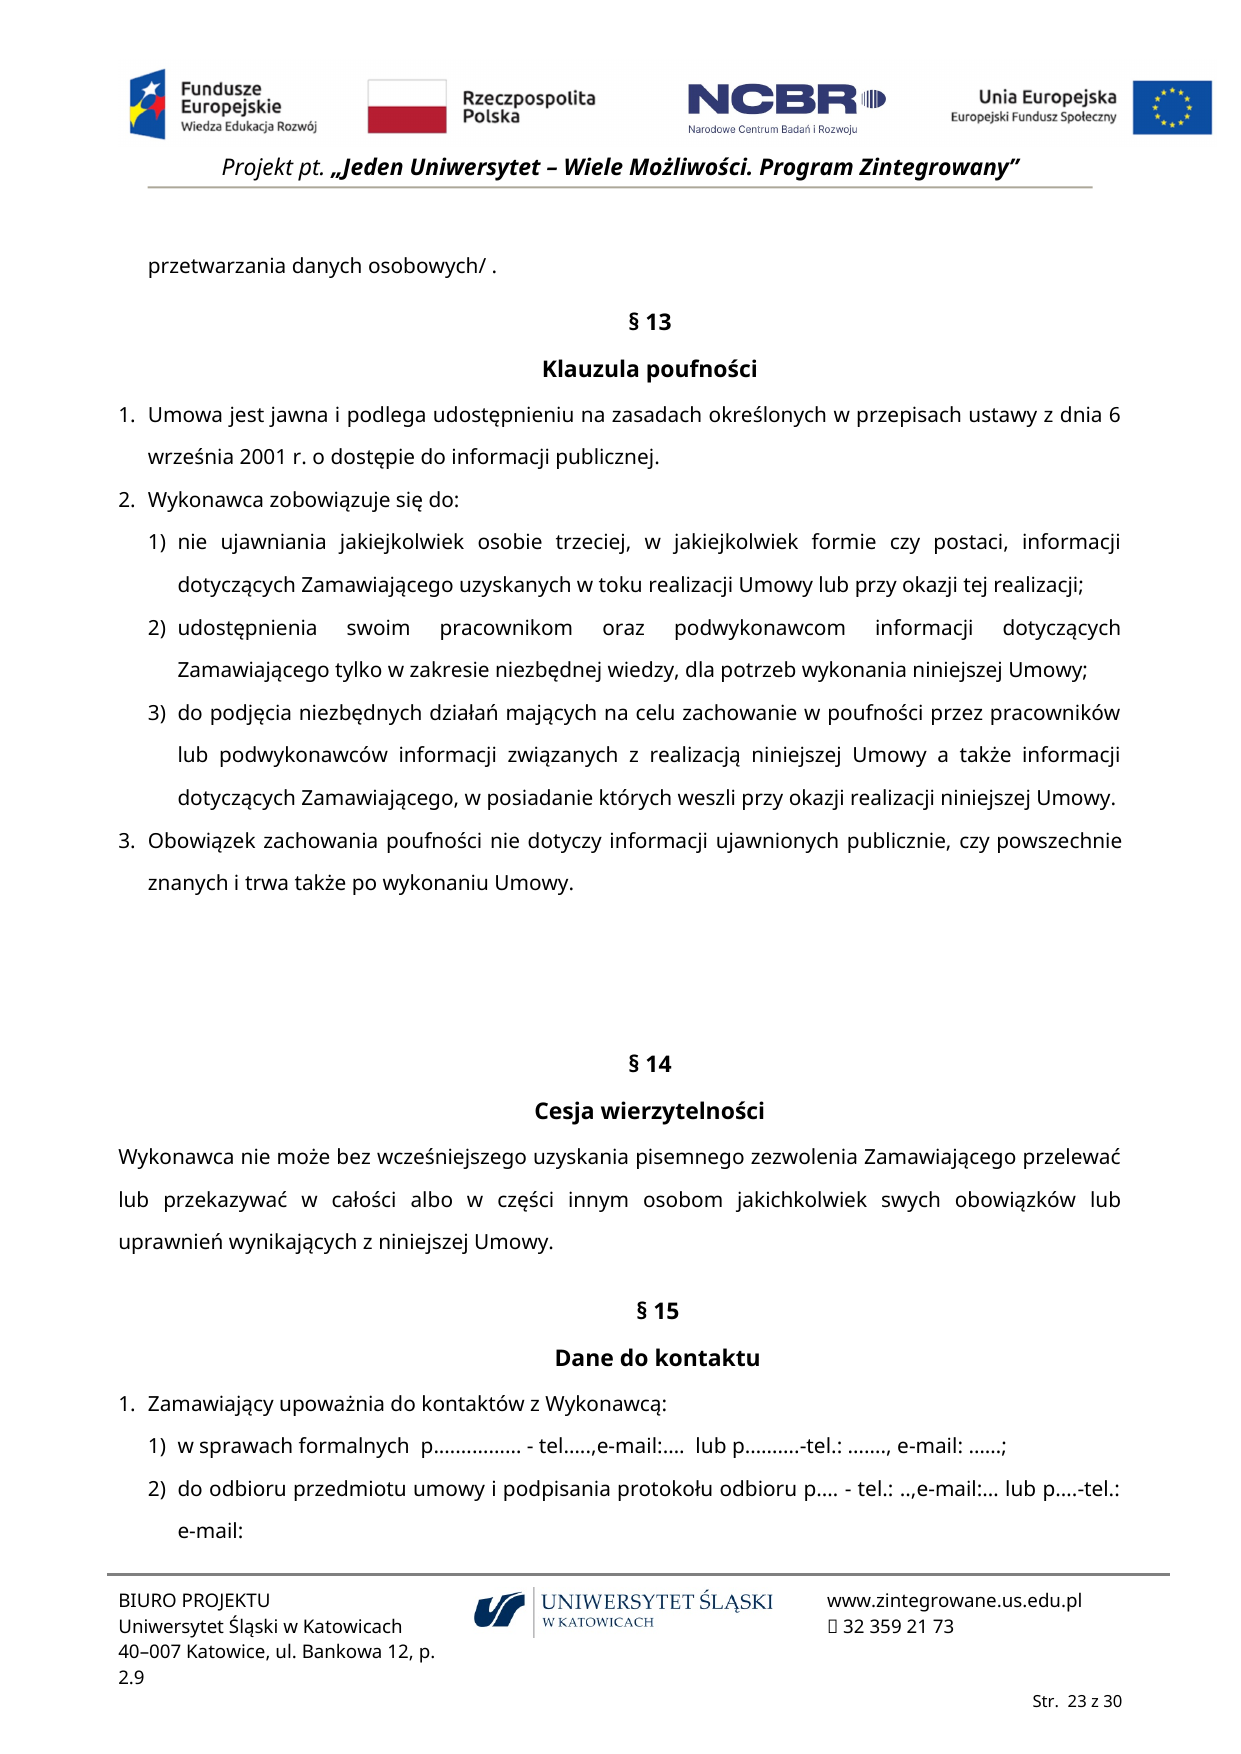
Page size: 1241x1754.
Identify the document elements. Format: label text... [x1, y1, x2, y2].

subtitle § 14 [177, 1048, 1122, 1080]
picture [118, 59, 1217, 147]
subtitle Klauzula poufności [177, 353, 1122, 384]
list w sprawach formalnych p.…………… - tel…..,e-mail:…. lub p……….-tel.: ……., e-mail: ……; [148, 1431, 1122, 1460]
subtitle § 13 [177, 306, 1122, 337]
subtitle Dane do kontaktu [193, 1342, 1122, 1373]
subtitle Cesja wierzytelności [177, 1095, 1122, 1127]
list nie ujawniania jakiejkolwiek osobie trzeciej, w jakiejkolwiek formie czy postaci, informacji dotyczących Zamawiającego uzyskanych w toku realizacji Umowy lub przy okazji tej realizacji; [148, 527, 1122, 598]
subtitle § 15 [193, 1295, 1122, 1326]
list do odbioru przedmiotu umowy i podpisania protokołu odbioru p.… - tel.: ..,e-mail:… lub p….-tel.: e-mail: [148, 1474, 1122, 1545]
text Wykonawca nie może bez wcześniejszego uzyskania pisemnego zezwolenia Zamawiającego przelewać lub przekazywać w całości albo w części innym osobom jakichkolwiek swych obowiązków lub uprawnień wynikających z niniejszej Umowy. [118, 1142, 1122, 1256]
list Umowa jest jawna i podlega udostępnieniu na zasadach określonych w przepisach ustawy z dnia 6 września 2001 r. o dostępie do informacji publicznej. [118, 400, 1122, 471]
list do podjęcia niezbędnych działań mających na celu zachowanie w poufności przez pracowników lub podwykonawców informacji związanych z realizacją niniejszej Umowy a także informacji dotyczących Zamawiającego, w posiadanie których weszli przy okazji realizacji niniejszej Umowy. [148, 698, 1122, 812]
list Wykonawca zobowiązuje się do: [118, 485, 1122, 513]
list Obowiązek zachowania poufności nie dotyczy informacji ujawnionych publicznie, czy powszechnie znanych i trwa także po wykonaniu Umowy. [118, 826, 1122, 897]
list Zamawiający upoważnia do kontaktów z Wykonawcą: [118, 1389, 1122, 1417]
picture [472, 1587, 773, 1638]
list udostępnienia swoim pracownikom oraz podwykonawcom informacji dotyczących Zamawiającego tylko w zakresie niezbędnej wiedzy, dla potrzeb wykonania niniejszej Umowy; [148, 613, 1122, 684]
